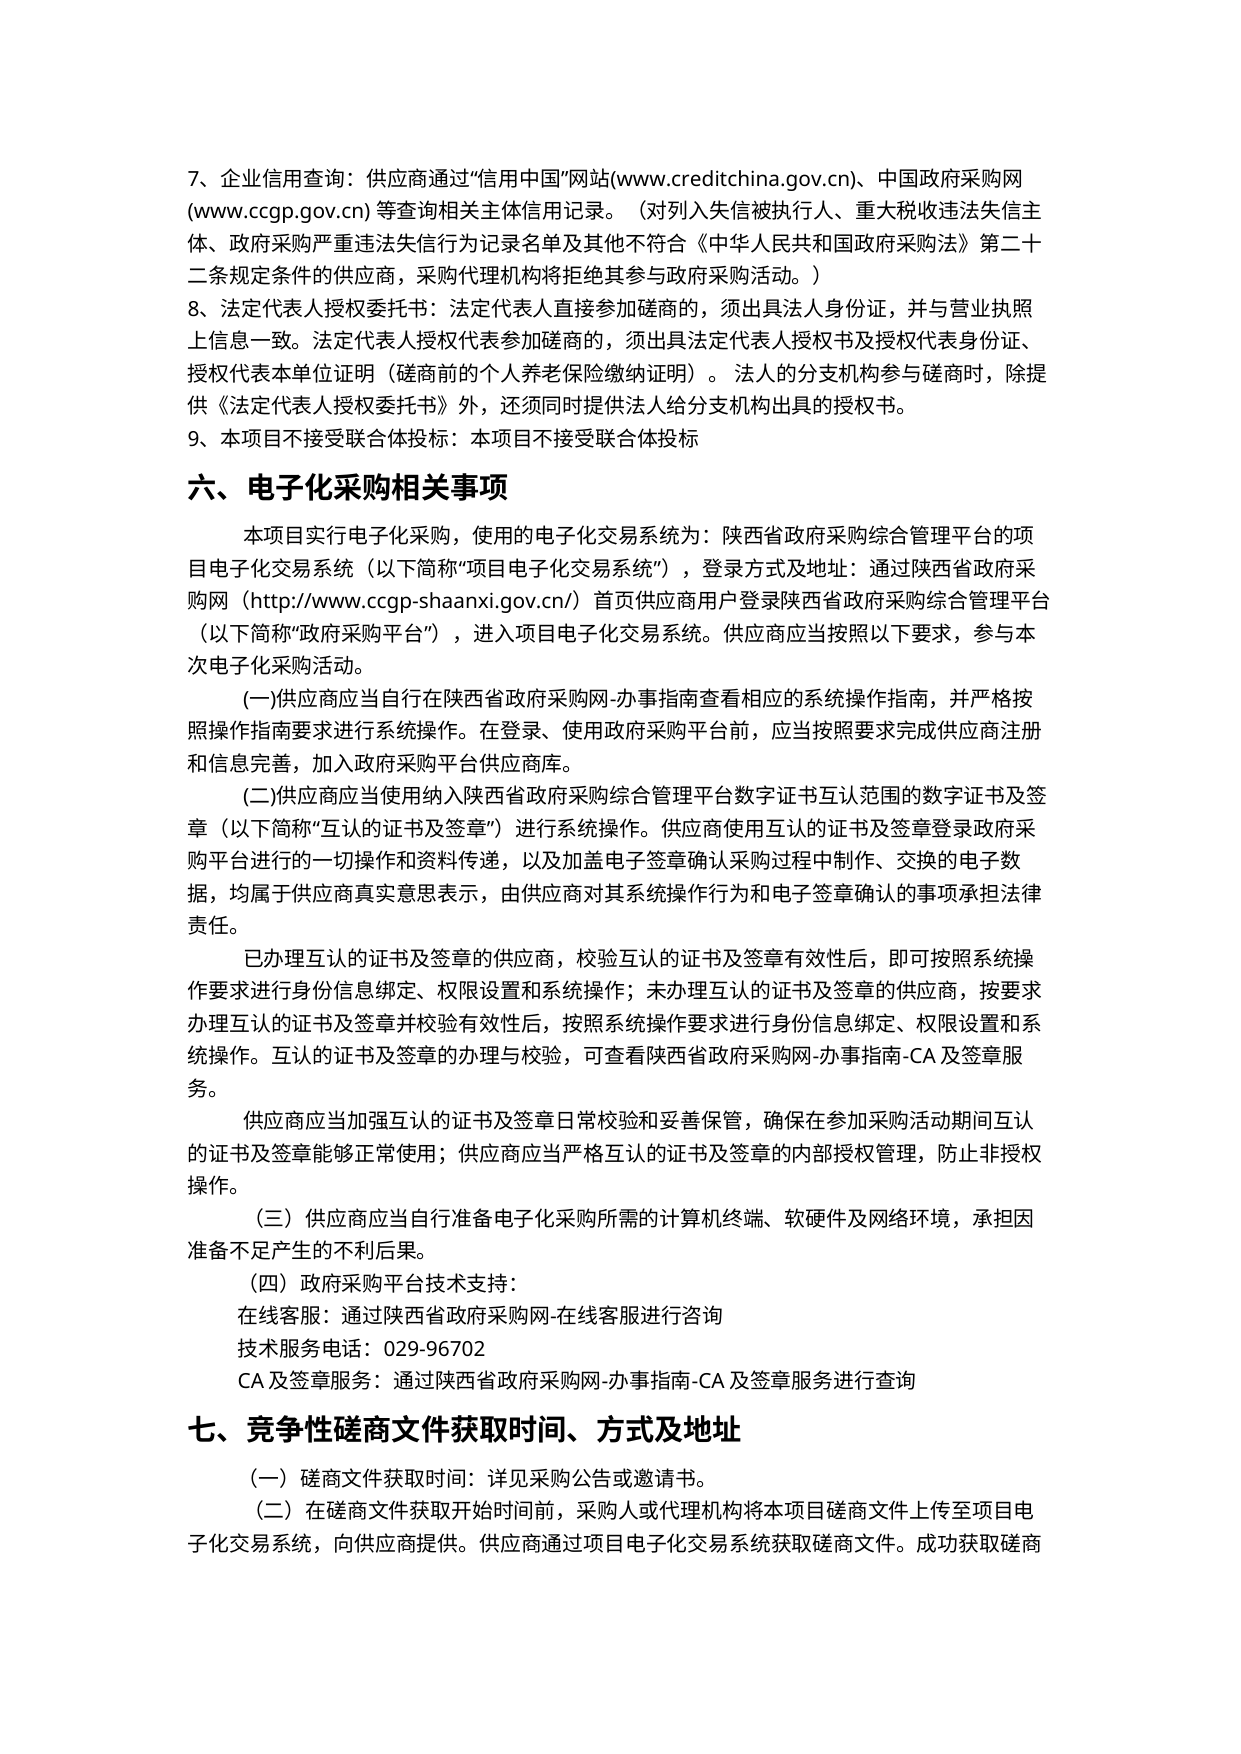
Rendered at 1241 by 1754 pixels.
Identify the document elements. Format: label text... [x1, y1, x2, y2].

text （三）供应商应当自行准备电子化采购所需的计算机终端、软硬件及网络环境，承担因准备不足产生的不利后果。 [187, 1202, 1053, 1267]
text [187, 1494, 1053, 1559]
text 已办理互认的证书及签章的供应商，校验互认的证书及签章有效性后，即可按照系统操作要求进行身份信息绑定、权限设置和系统操作；未办理互认的证书及签章的供应商，按要求办理互认的证书及签章并校验有效性后，按照系统操作要求进行身份信息绑定、权限设置和系统操作。互认的证书及签章的办理与校验，可查看陕西省政府采购网-办事指南-CA及签章服务。 [187, 942, 1053, 1104]
text 在线客服：通过陕西省政府采购网-在线客服进行咨询 [187, 1299, 1053, 1332]
text 8、法定代表人授权委托书：法定代表人直接参加磋商的，须出具法人身份证，并与营业执照上信息一致。法定代表人授权代表参加磋商的，须出具法定代表人授权书及授权代表身份证、授权代表本单位证明（磋商前的个人养老保险缴纳证明）。 法人的分支机构参与磋商时，除提供《法定代表人授权委托书》外，还须同时提供法人给分支机构出具的授权书。 [187, 292, 1053, 422]
text CA及签章服务：通过陕西省政府采购网-办事指南-CA及签章服务进行查询 [187, 1364, 1053, 1397]
text 本项目实行电子化采购，使用的电子化交易系统为：陕西省政府采购综合管理平台的项目电子化交易系统（以下简称“项目电子化交易系统”），登录方式及地址：通过陕西省政府采购网（http://www.ccgp-shaanxi.gov.cn/）首页供应商用户登录陕西省政府采购综合管理平台（以下简称“政府采购平台”），进入项目电子化交易系统。供应商应当按照以下要求，参与本次电子化采购活动。 [187, 519, 1053, 682]
text 7、企业信用查询：供应商通过“信用中国”网站(www.creditchina.gov.cn)、中国政府采购网(www.ccgp.gov.cn) 等查询相关主体信用记录。（对列入失信被执行人、重大税收违法失信主体、政府采购严重违法失信行为记录名单及其他不符合《中华人民共和国政府采购法》第二十二条规定条件的供应商，采购代理机构将拒绝其参与政府采购活动。） [187, 162, 1053, 292]
text 供应商应当加强互认的证书及签章日常校验和妥善保管，确保在参加采购活动期间互认的证书及签章能够正常使用；供应商应当严格互认的证书及签章的内部授权管理，防止非授权操作。 [187, 1104, 1053, 1202]
text （四）政府采购平台技术支持： [187, 1267, 1053, 1299]
text 六、电子化采购相关事项 [187, 454, 1053, 519]
text （一）磋商文件获取时间：详见采购公告或邀请书。 [187, 1462, 1053, 1494]
text 技术服务电话：029-96702 [187, 1332, 1053, 1364]
text 9、本项目不接受联合体投标：本项目不接受联合体投标 [187, 422, 1053, 454]
text 七、竞争性磋商文件获取时间、方式及地址 [187, 1397, 1053, 1462]
text (二)供应商应当使用纳入陕西省政府采购综合管理平台数字证书互认范围的数字证书及签章（以下简称“互认的证书及签章”）进行系统操作。供应商使用互认的证书及签章登录政府采购平台进行的一切操作和资料传递，以及加盖电子签章确认采购过程中制作、交换的电子数据，均属于供应商真实意思表示，由供应商对其系统操作行为和电子签章确认的事项承担法律责任。 [187, 779, 1053, 942]
text (一)供应商应当自行在陕西省政府采购网-办事指南查看相应的系统操作指南，并严格按照操作指南要求进行系统操作。在登录、使用政府采购平台前，应当按照要求完成供应商注册和信息完善，加入政府采购平台供应商库。 [187, 682, 1053, 779]
